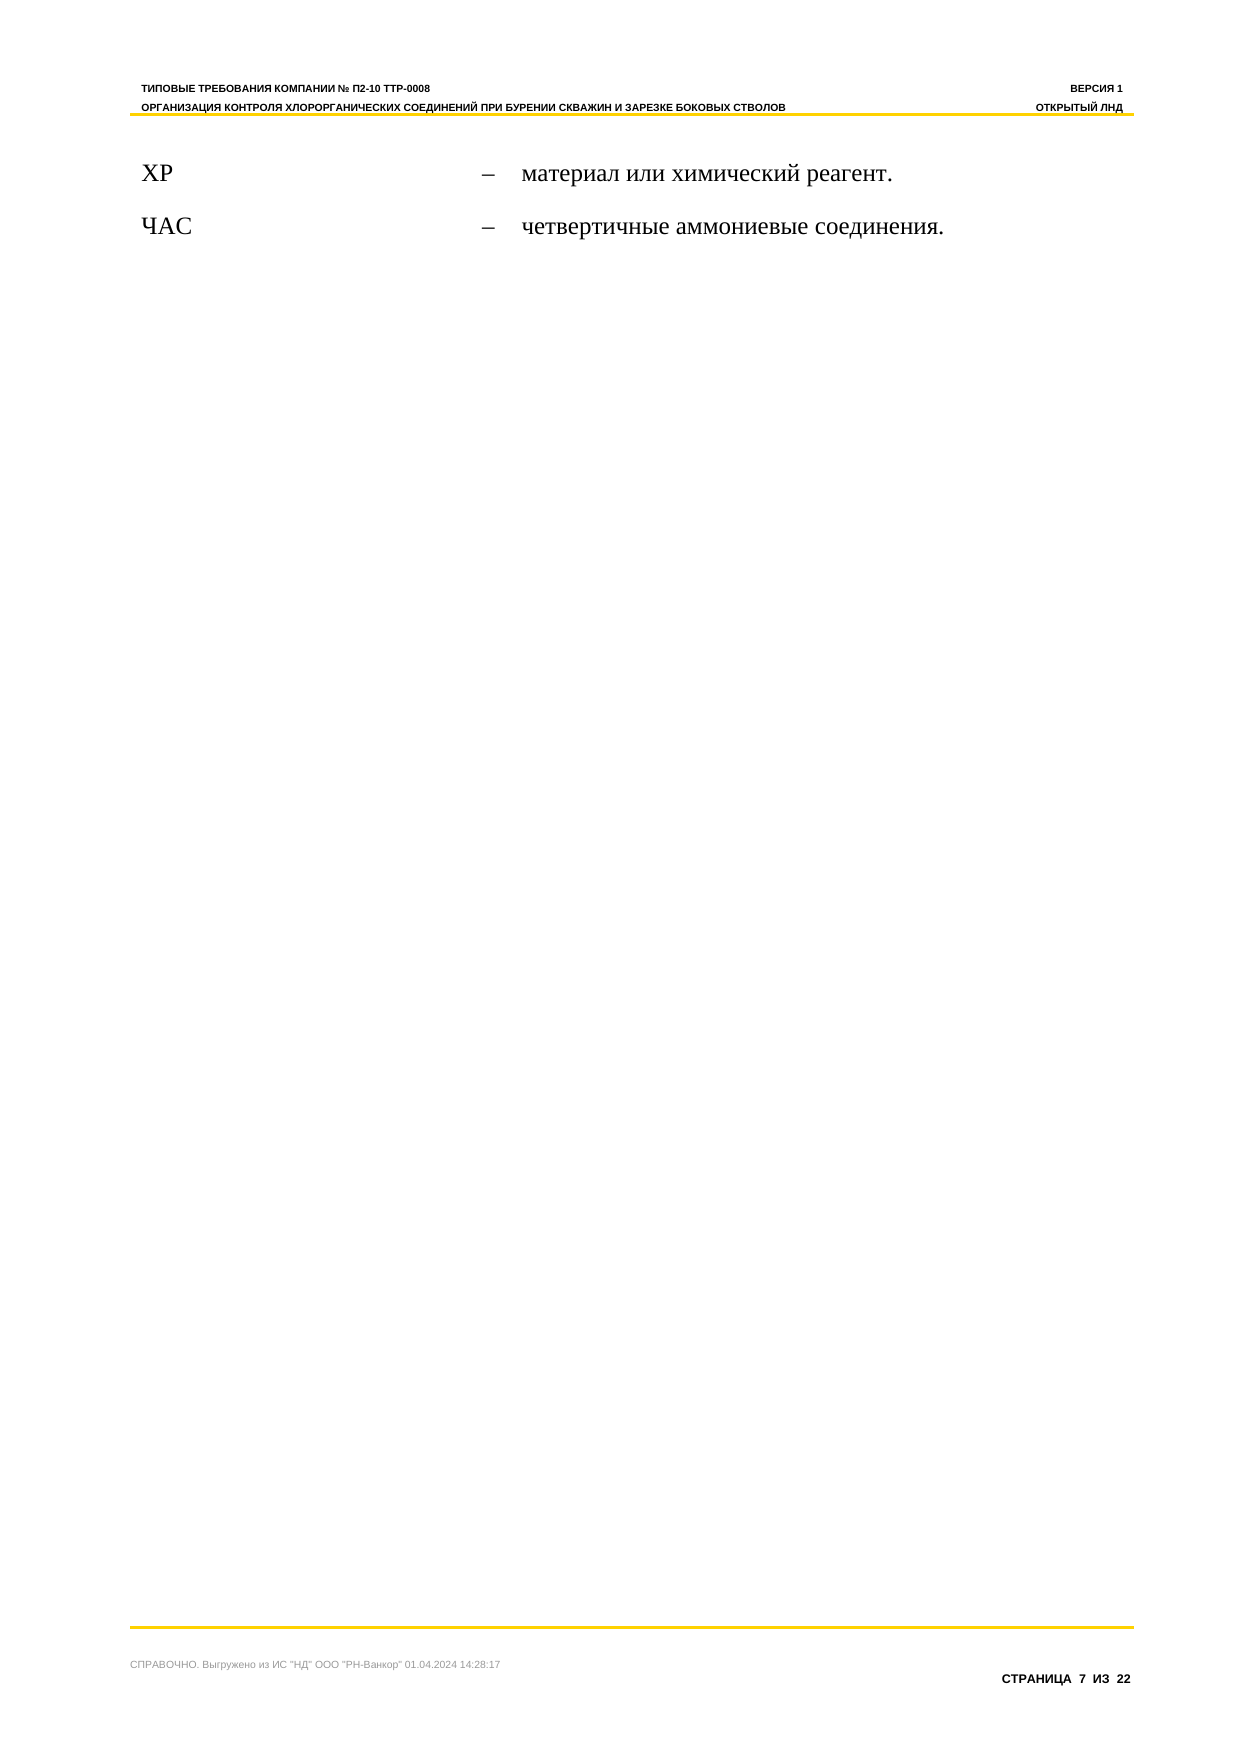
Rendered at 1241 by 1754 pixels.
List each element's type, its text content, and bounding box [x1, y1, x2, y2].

table_cell – [466, 199, 510, 253]
table_cell ЧАС [130, 199, 466, 253]
table_cell четвертичные аммониевые соединения. [510, 199, 1160, 253]
table_cell ХР [130, 145, 466, 199]
table_cell материал или химический реагент. [510, 145, 1160, 199]
table_cell – [466, 145, 510, 199]
